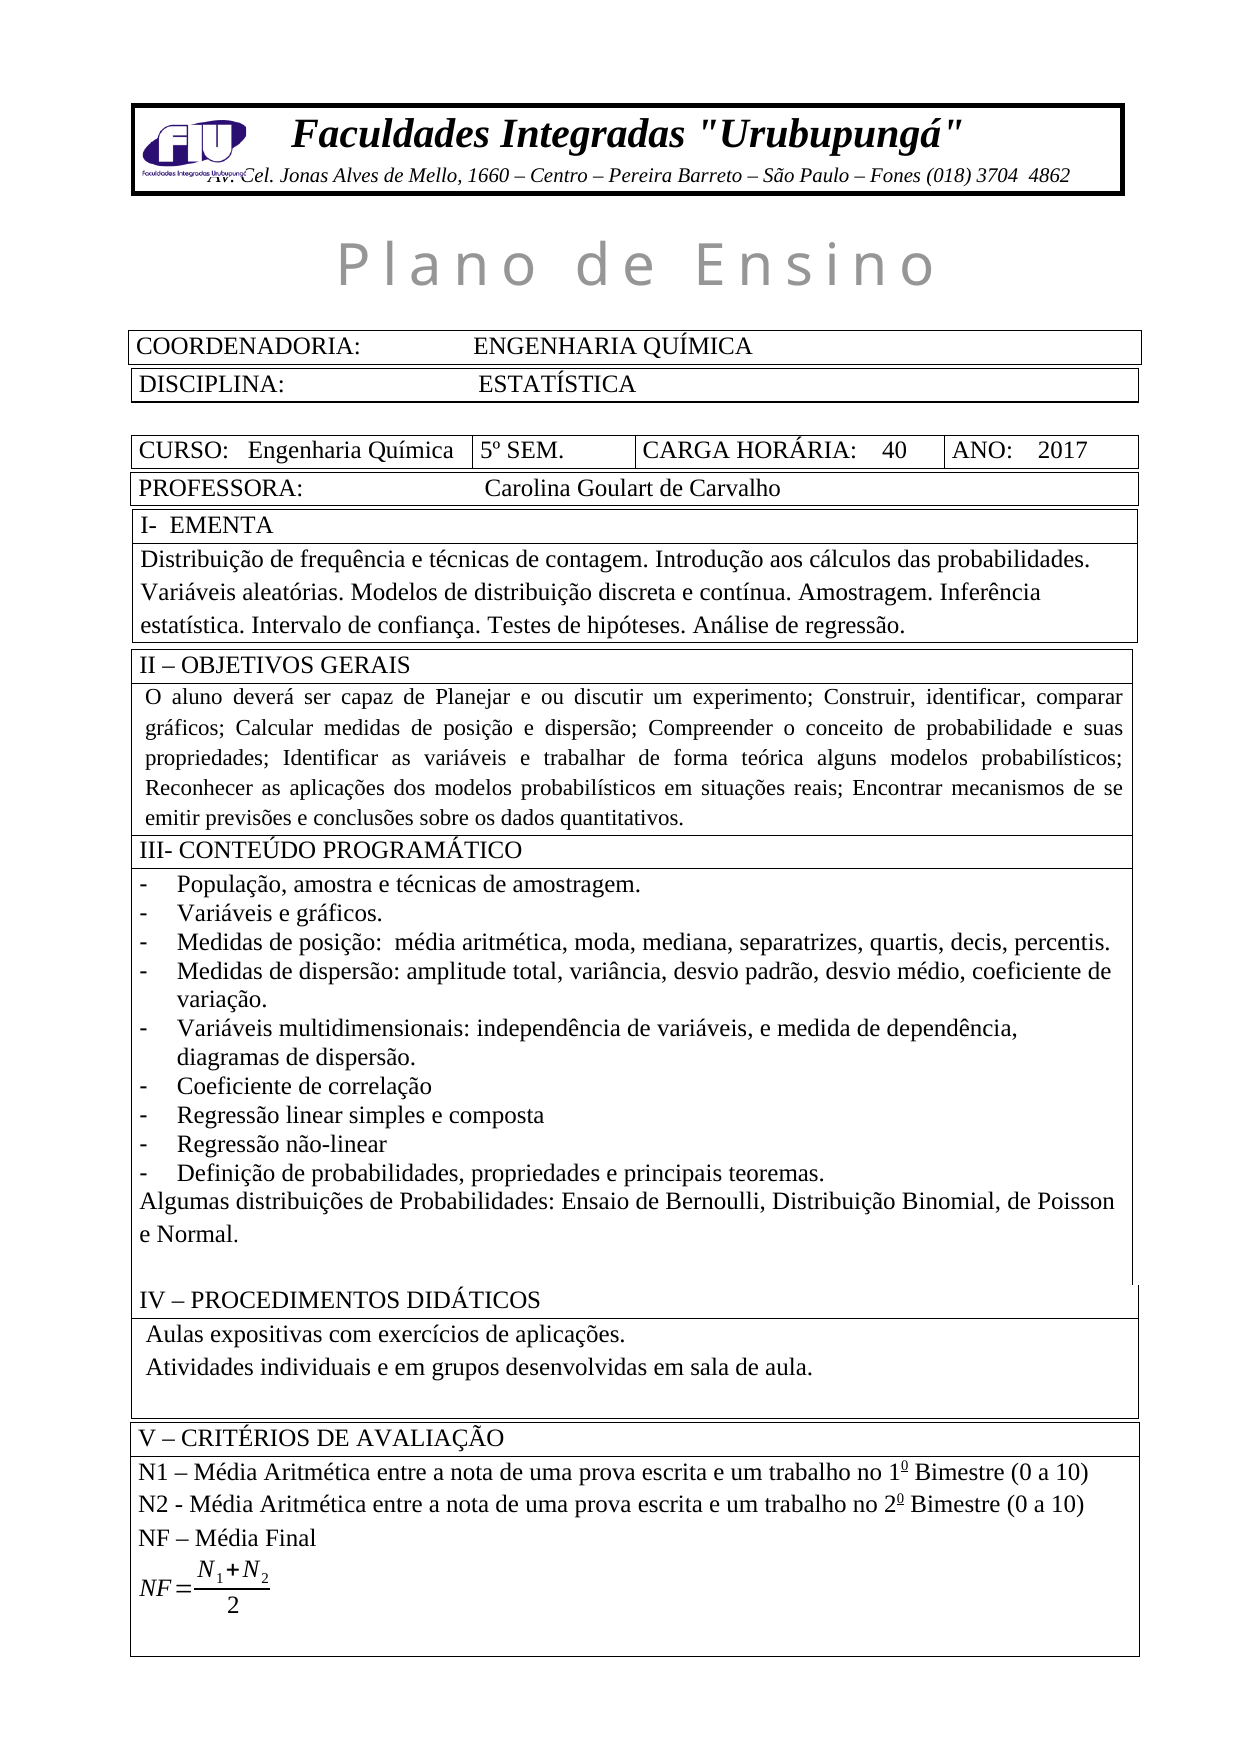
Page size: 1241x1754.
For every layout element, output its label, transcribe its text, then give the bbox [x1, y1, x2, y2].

text Plano de Ensino [148, 223, 1122, 303]
table_header Faculdades Integradas "Urubupungá" Av. Cel. Jonas Alves de Mello, 1660 – Centro – Pereira Barreto – São Paulo – Fones (018) 3704 4862 [135, 108, 1120, 191]
table_header V – CRITÉRIOS DE AVALIAÇÃO [131, 1423, 1139, 1456]
table_cell População, amostra e técnicas de amostragem. Variáveis e gráficos. Medidas de posição: média aritmética, moda, mediana, separatrizes, quartis, decis, percentis. Medidas de dispersão: amplitude total, variância, desvio padrão, desvio médio, coeficiente de variação. Variáveis multidimensionais: independência de variáveis, e medida de dependência, diagramas de dispersão. Coeficiente de correlação Regressão linear simples e composta Regressão não-linear Definição de probabilidades, propriedades e principais teoremas. Algumas distribuições de Probabilidades: Ensaio de Bernoulli, Distribuição Binomial, de Poisson e Normal. [132, 869, 1132, 1285]
table_cell IV – PROCEDIMENTOS DIDÁTICOS [132, 1285, 1138, 1318]
table_header DISCIPLINA: ESTATÍSTICA [132, 369, 1138, 401]
table_header 5º SEM. [473, 436, 635, 468]
table_header I- EMENTA [133, 510, 1137, 543]
table_cell Distribuição de frequência e técnicas de contagem. Introdução aos cálculos das probabilidades. Variáveis aleatórias. Modelos de distribuição discreta e contínua. Amostragem. Inferência estatística. Intervalo de confiança. Testes de hipóteses. Análise de regressão. [133, 544, 1137, 642]
table_header COORDENADORIA: ENGENHARIA QUÍMICA [129, 331, 1141, 364]
table_header CURSO: Engenharia Química [132, 436, 472, 468]
table_cell N1 – Média Aritmética entre a nota de uma prova escrita e um trabalho no 10 Bimestre ( 10) N2 - Média Aritmética entre a nota de uma prova escrita e um trabalho no 20 Bimestre ( 10) NF – Média Final [131, 1457, 1139, 1656]
picture [142, 120, 247, 177]
table_cell Aulas expositivas com exercícios de aplicações. Atividades individuais e em grupos desenvolvidas em sala de aula. [132, 1319, 1138, 1418]
table_header PROFESSORA: Carolina Goulart de Carvalho [131, 473, 1138, 505]
table_header II – OBJETIVOS GERAIS [132, 650, 1132, 682]
table_cell O aluno deverá ser capaz de Planejar e ou discutir um experimento; Construir, identificar, comparar gráficos; Calcular medidas de posição e dispersão; Compreender o conceito de probabilidade e suas propriedades; Identificar as variáveis e trabalhar de forma teórica alguns modelos probabilísticos; Reconhecer as aplicações dos modelos probabilísticos em situações reais; Encontrar mecanismos de se emitir previsões e conclusões sobre os dados quantitativos. [132, 684, 1132, 834]
table_cell III- CONTEÚDO PROGRAMÁTICO [132, 836, 1132, 868]
table_header ANO: 2017 [945, 436, 1138, 468]
table_header CARGA HORÁRIA: 40 [636, 436, 944, 468]
